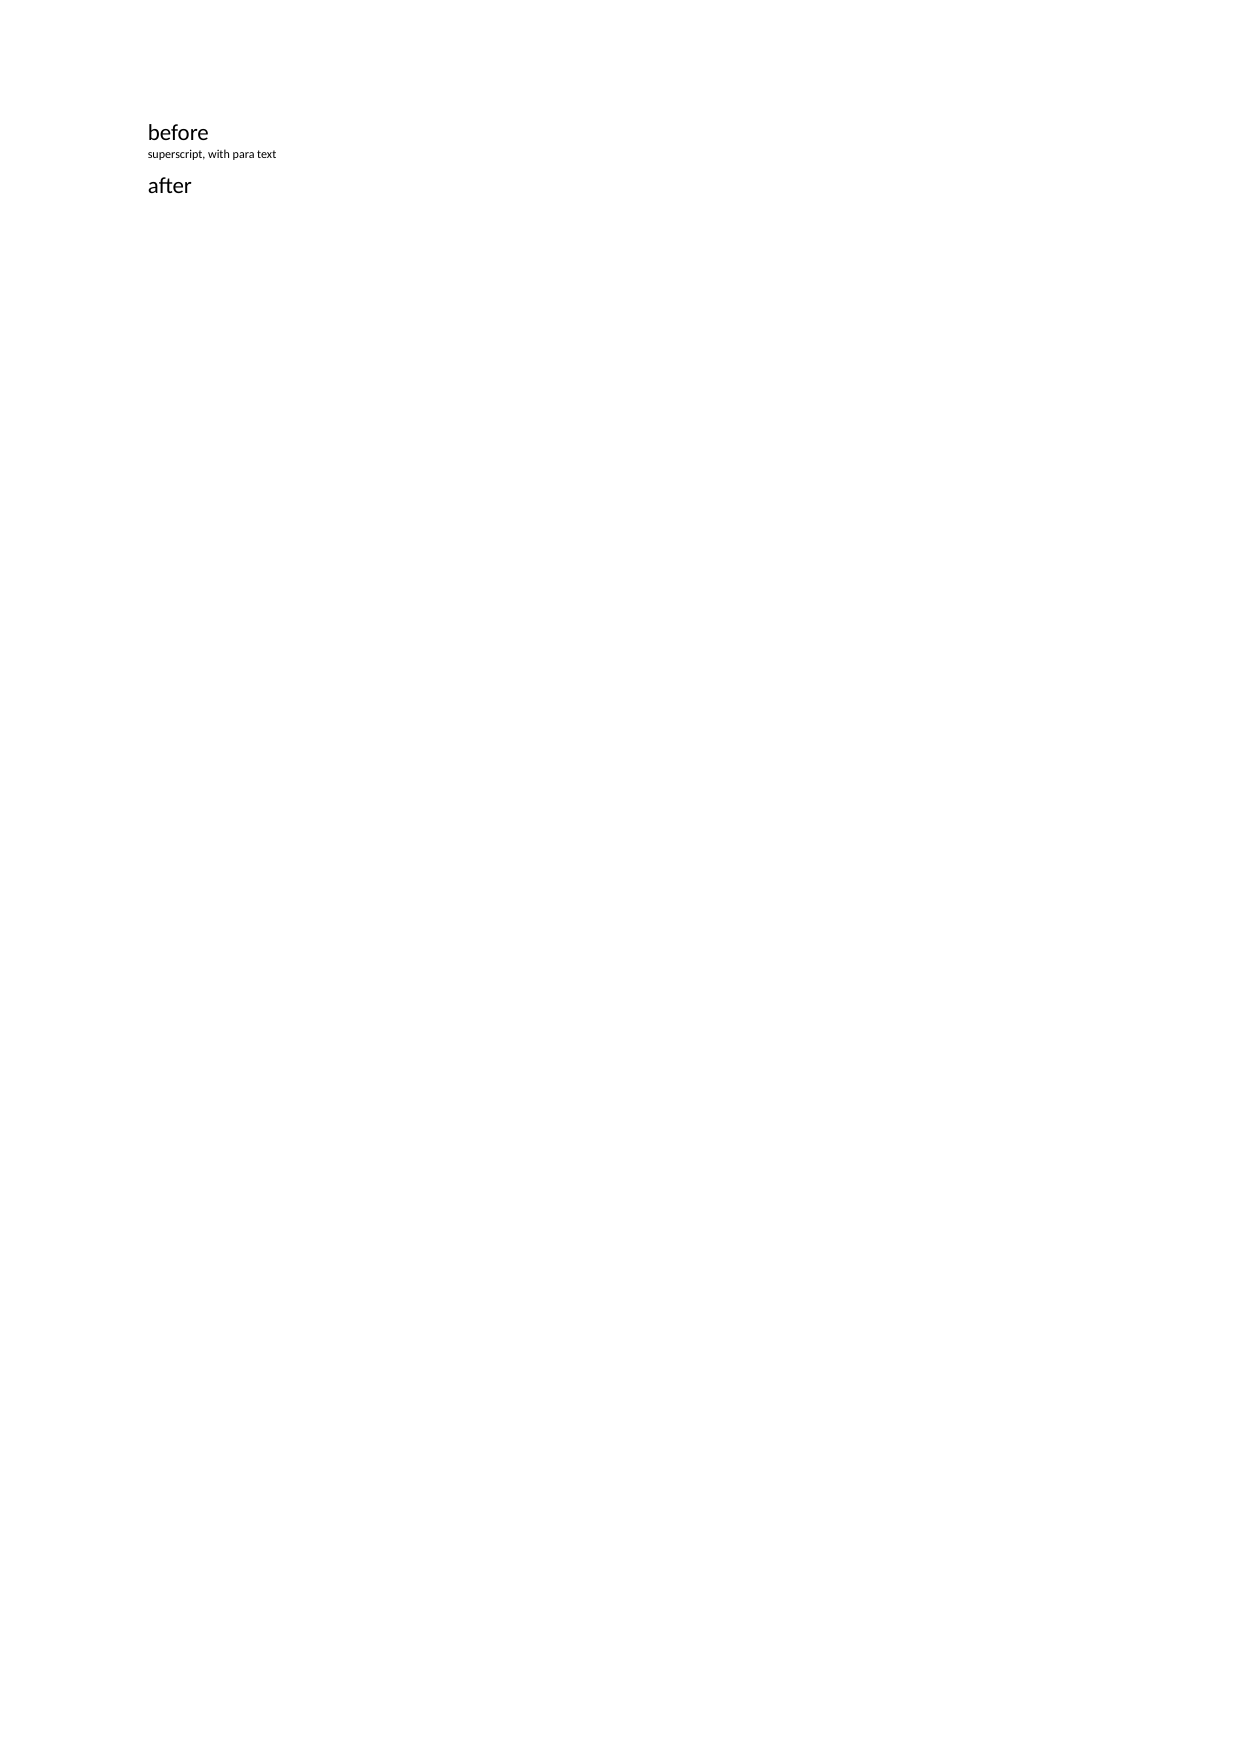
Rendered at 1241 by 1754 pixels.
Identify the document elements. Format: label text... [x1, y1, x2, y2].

text after [148, 172, 1092, 199]
text before [148, 118, 1092, 146]
text superscript, with para text [148, 146, 1092, 172]
